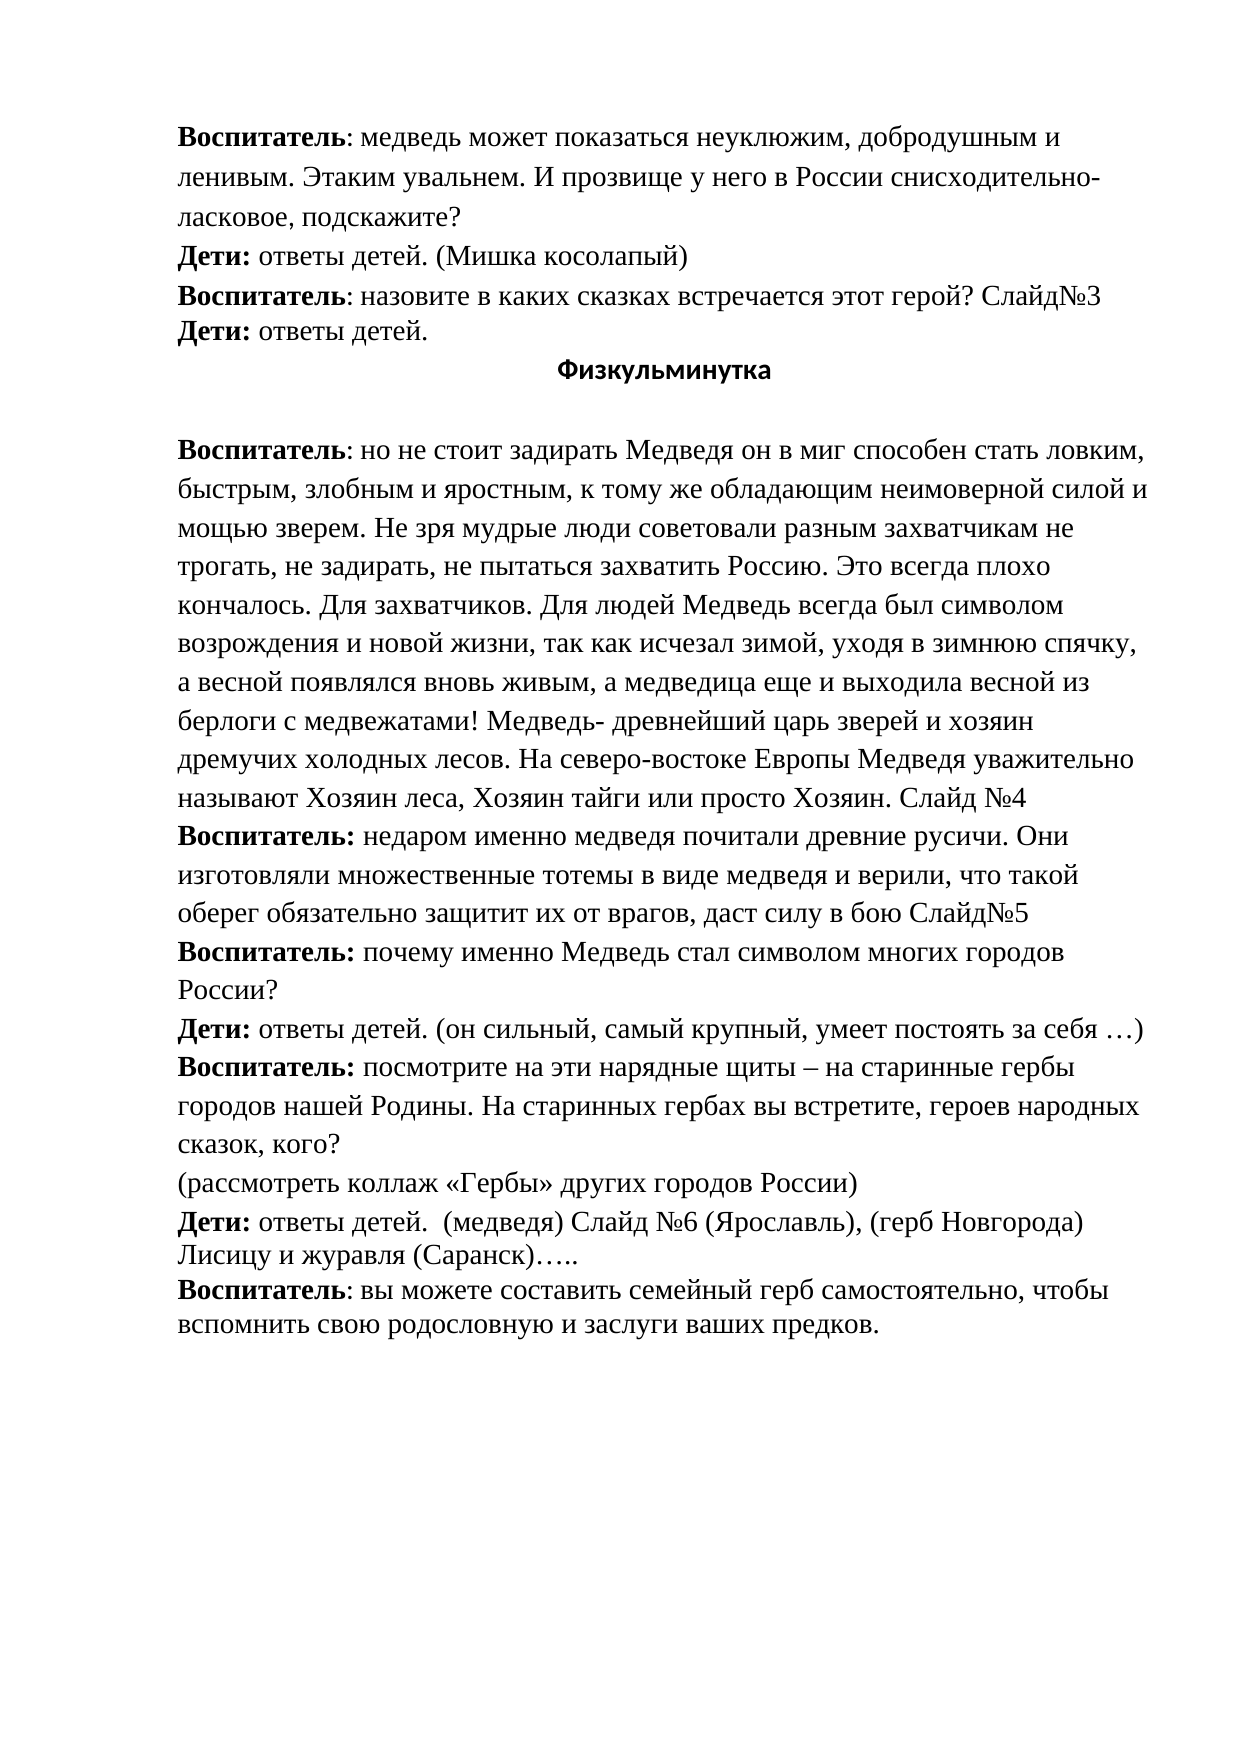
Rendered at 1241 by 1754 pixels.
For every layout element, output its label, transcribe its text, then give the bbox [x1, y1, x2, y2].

text Воспитатель: вы можете составить семейный герб самостоятельно, чтобы вспомнить свою родословную и заслуги ваших предков. [177, 1271, 1152, 1340]
text Воспитатель: назовите в каких сказках встречается этот герой? Слайд№3 [177, 277, 1152, 313]
text Воспитатель: медведь может показаться неуклюжим, добродушным и ленивым. Этаким увальнем. И прозвище у него в России снисходительно-ласковое, подскажите? [177, 118, 1152, 233]
text Физкульминутка [177, 351, 1152, 387]
text Лисицу и журавля (Саранск)….. [177, 1237, 1152, 1271]
text Воспитатель: почему именно Медведь стал символом многих городов России? [177, 934, 1152, 1006]
text Воспитатель: посмотрите на эти нарядные щиты – на старинные гербы городов нашей Родины. На старинных гербах вы встретите, героев народных сказок, кого? [177, 1049, 1152, 1160]
text Дети: ответы детей. (медведя) Слайд №6 (Ярославль), (герб Новгорода) [177, 1204, 1152, 1237]
text Воспитатель: но не стоит задирать Медведя он в миг способен стать ловким, быстрым, злобным и яростным, к тому же обладающим неимоверной силой и мощью зверем. Не зря мудрые люди советовали разным захватчикам не трогать, не задирать, не пытаться захватить Россию. Это всегда плохо кончалось. Для захватчиков. Для людей Медведь всегда был символом возрождения и новой жизни, так как исчезал зимой, уходя в зимнюю спячку, а весной появлялся вновь живым, а медведица еще и выходила весной из берлоги с медвежатами! Медведь- древнейший царь зверей и хозяин дремучих холодных лесов. На северо-востоке Европы Медведя уважительно называют Хозяин леса, Хозяин тайги или просто Хозяин. Слайд №4 [177, 431, 1152, 813]
text Дети: ответы детей. [177, 313, 1152, 346]
text Дети: ответы детей. (он сильный, самый крупный, умеет постоять за себя …) [177, 1011, 1152, 1044]
text Воспитатель: недаром именно медведя почитали древние русичи. Они изготовляли множественные тотемы в виде медведя и верили, что такой оберег обязательно защитит их от врагов, даст силу в бою Слайд№5 [177, 818, 1152, 929]
text (рассмотреть коллаж «Гербы» других городов России) [177, 1165, 1152, 1199]
text Дети: ответы детей. (Мишка косолапый) [177, 238, 1152, 272]
